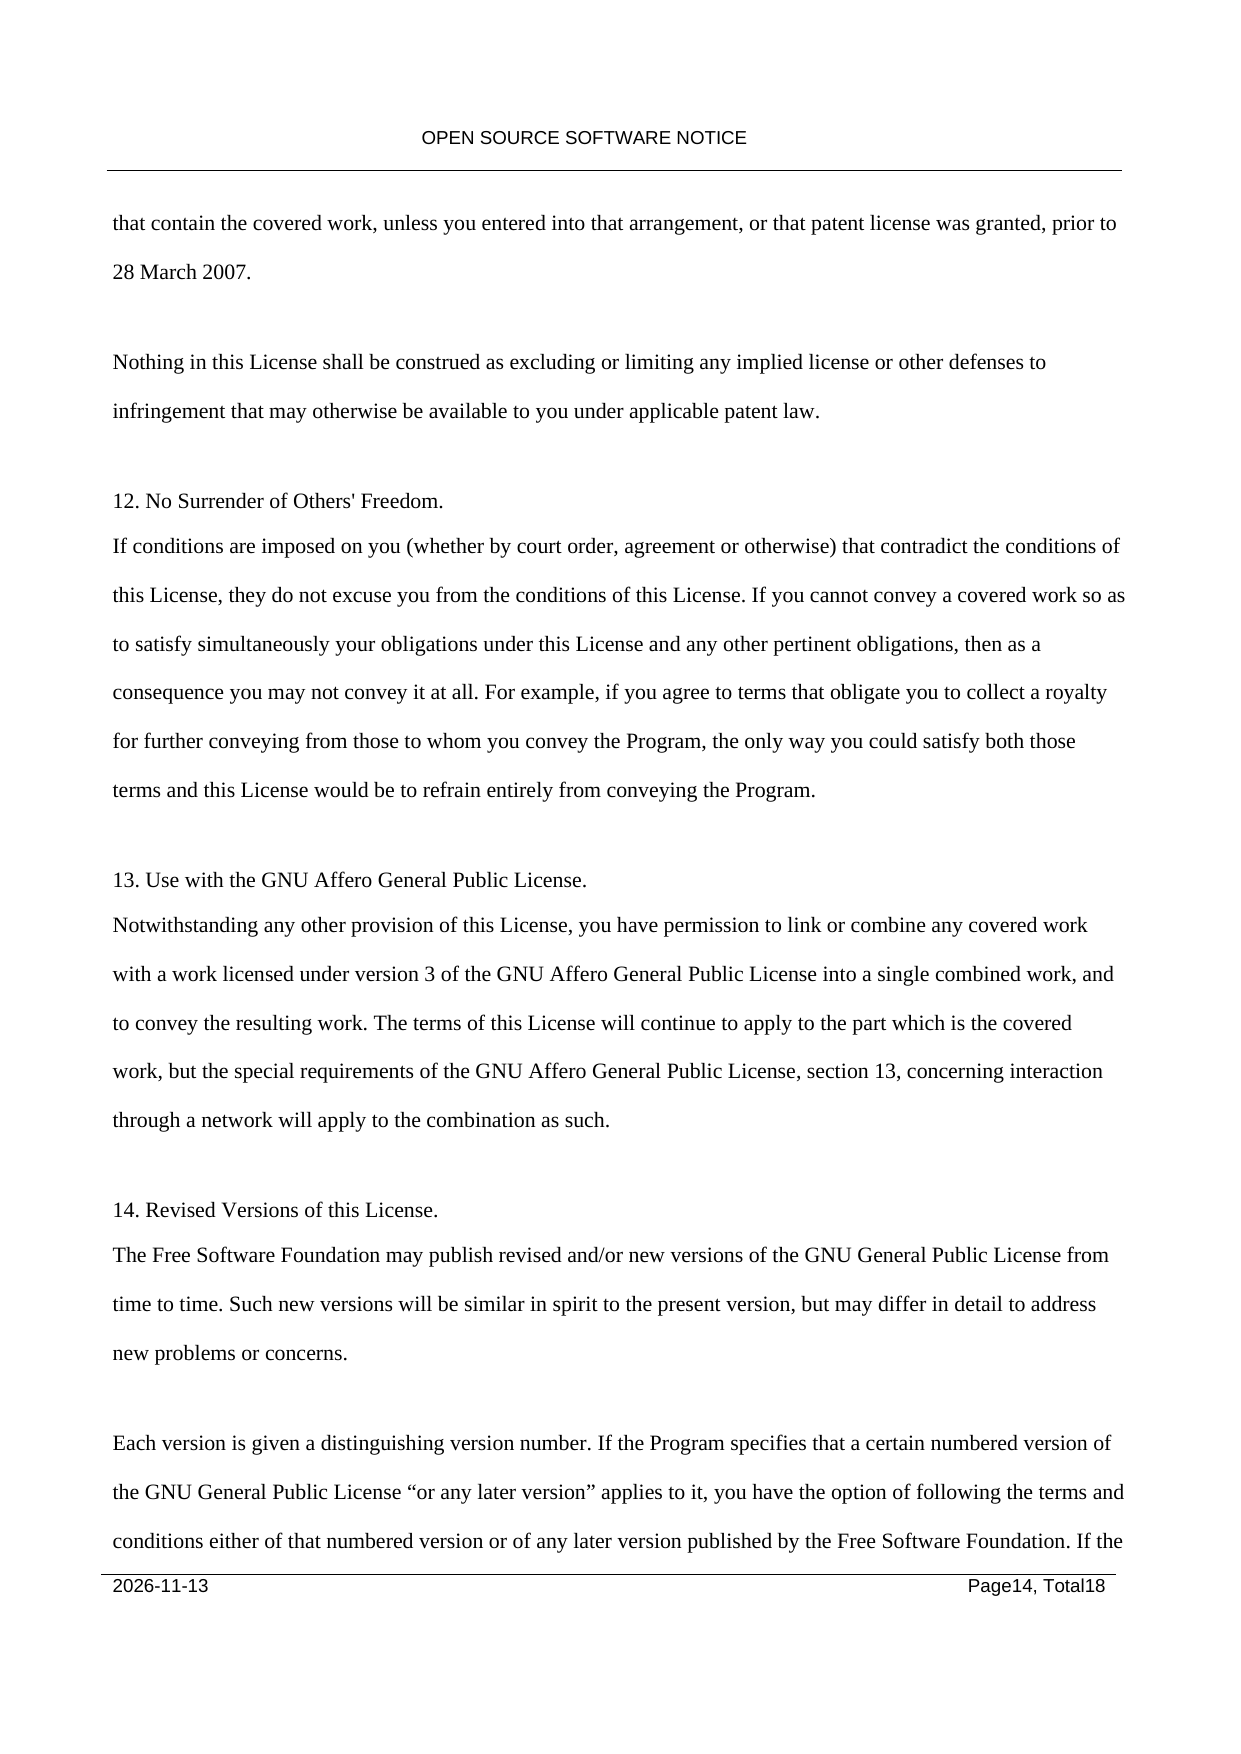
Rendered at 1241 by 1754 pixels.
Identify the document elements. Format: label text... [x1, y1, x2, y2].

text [112, 1426, 1128, 1556]
text 13. Use with the GNU Affero General Public License. [112, 863, 1128, 896]
text Notwithstanding any other provision of this License, you have permission to link or combine any covered work with a work licensed under version 3 of the GNU Affero General Public License into a single combined work, and to convey the resulting work. The terms of this License will continue to apply to the part which is the covered work, but the special requirements of the GNU Affero General Public License, section 13, concerning interaction through a network will apply to the combination as such. [112, 908, 1128, 1136]
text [112, 206, 1128, 288]
text The Free Software Foundation may publish revised and/or new versions of the GNU General Public License from time to time. Such new versions will be similar in spirit to the present version, but may differ in detail to address new problems or concerns. [112, 1239, 1128, 1369]
text 14. Revised Versions of this License. [112, 1194, 1128, 1226]
text Nothing in this License shall be construed as excluding or limiting any implied license or other defenses to infringement that may otherwise be available to you under applicable patent law. [112, 345, 1128, 427]
text If conditions are imposed on you (whether by court order, agreement or otherwise) that contradict the conditions of this License, they do not excuse you from the conditions of this License. If you cannot convey a covered work so as to satisfy simultaneously your obligations under this License and any other pertinent obligations, then as a consequence you may not convey it at all. For example, if you agree to terms that obligate you to collect a royalty for further conveying from those to whom you convey the Program, the only way you could satisfy both those terms and this License would be to refrain entirely from conveying the Program. [112, 529, 1128, 806]
text 12. No Surrender of Others' Freedom. [112, 484, 1128, 517]
